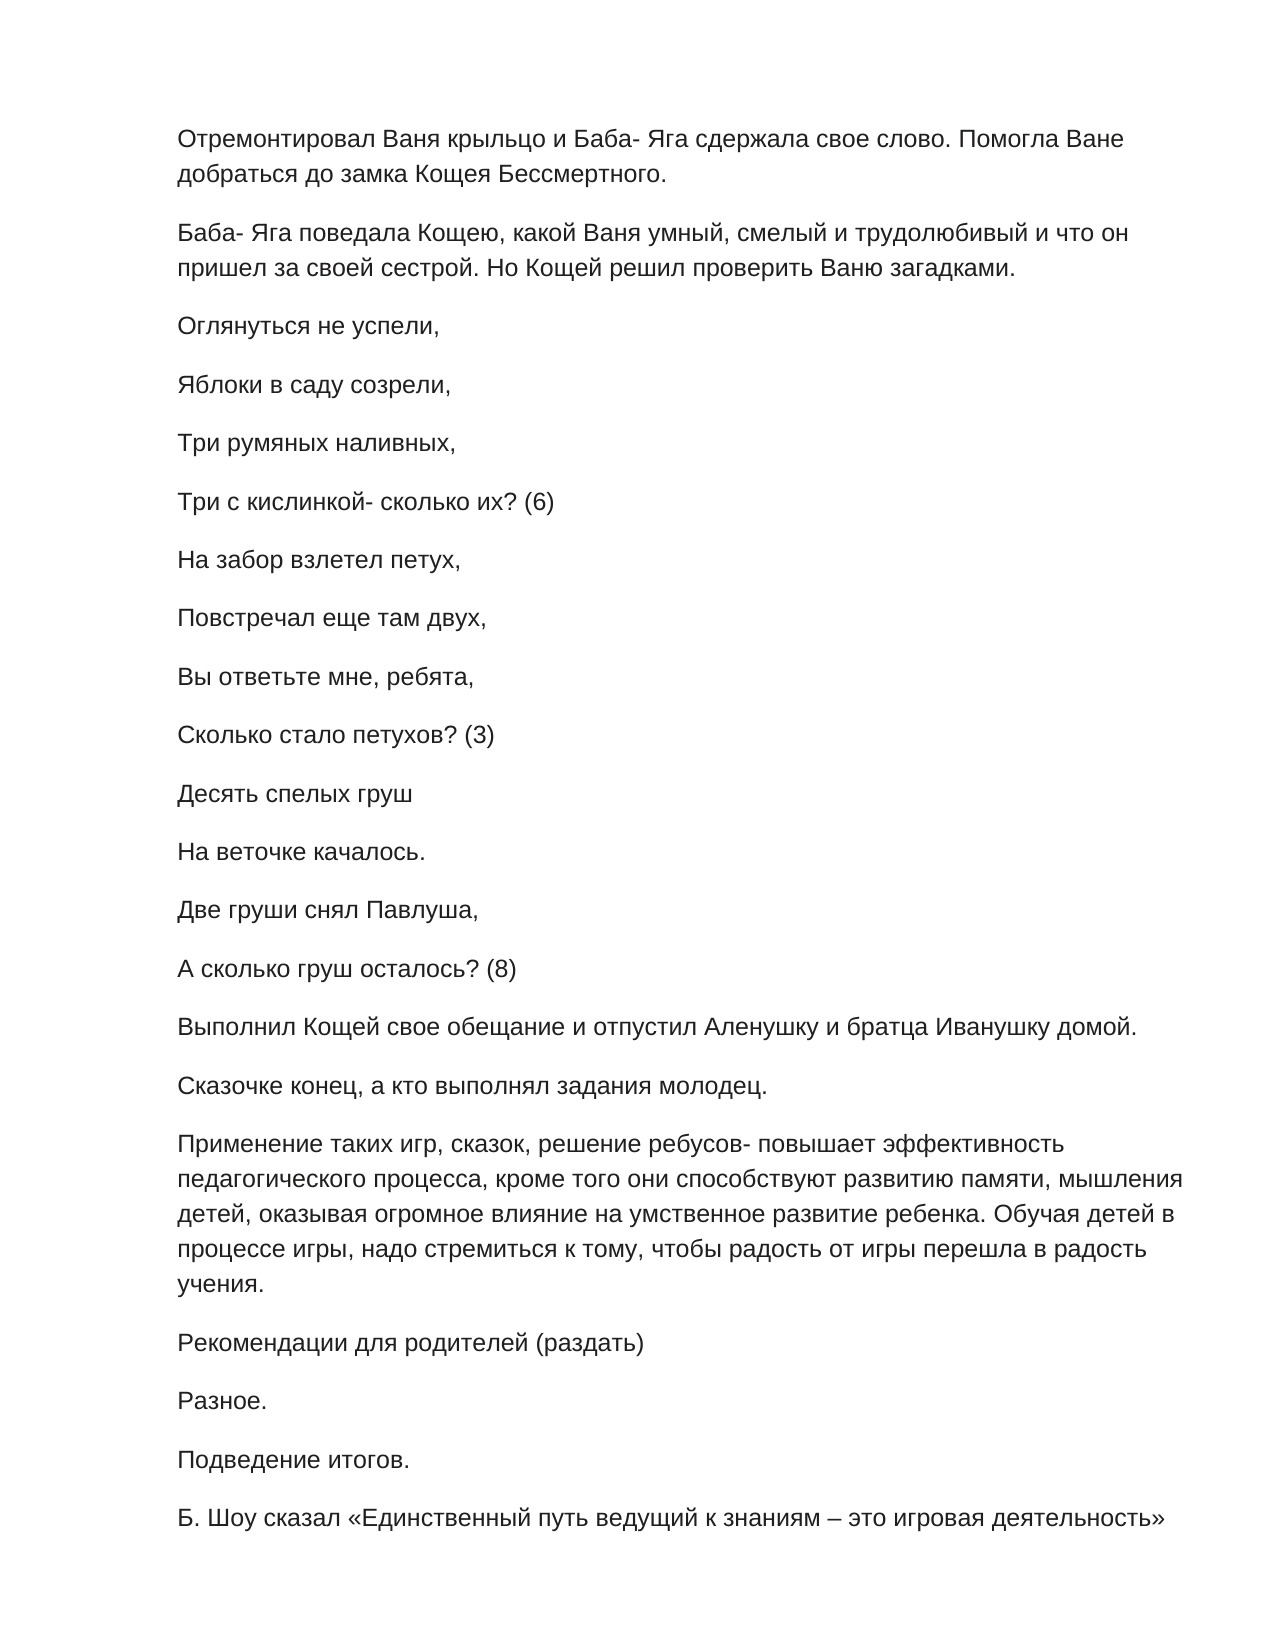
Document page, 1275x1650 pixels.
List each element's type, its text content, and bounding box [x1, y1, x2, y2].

text На забор взлетел петух, [177, 539, 1186, 574]
text На веточке качалось. [177, 831, 1186, 866]
text Баба- Яга поведала Кощею, какой Ваня умный, смелый и трудолюбивый и что он пришел за своей сестрой. Но Кощей решил проверить Ваню загадками. [177, 211, 1186, 281]
text Рекомендации для родителей (раздать) [177, 1321, 1186, 1356]
text Б. Шоу сказал «Единственный путь ведущий к знаниям – это игровая деятельность» [177, 1497, 1186, 1532]
text Оглянуться не успели, [177, 305, 1186, 340]
text Выполнил Кощей свое обещание и отпустил Аленушку и братца Иванушку домой. [177, 1006, 1186, 1041]
text Применение таких игр, сказок, решение ребусов- повышает эффективность педагогического процесса, кроме того они способствуют развитию памяти, мышления детей, оказывая огромное влияние на умственное развитие ребенка. Обучая детей в процессе игры, надо стремиться к тому, чтобы радость от игры перешла в радость учения. [177, 1123, 1186, 1298]
text Три румяных наливных, [177, 422, 1186, 457]
text Отремонтировал Ваня крыльцо и Баба- Яга сдержала свое слово. Помогла Ване добраться до замка Кощея Бессмертного. [177, 118, 1186, 188]
text Разное. [177, 1380, 1186, 1415]
text Сколько стало петухов? (3) [177, 714, 1186, 749]
text Яблоки в саду созрели, [177, 363, 1186, 398]
text Сказочке конец, а кто выполнял задания молодец. [177, 1064, 1186, 1099]
text Вы ответьте мне, ребята, [177, 656, 1186, 691]
text Три с кислинкой- сколько их? (6) [177, 480, 1186, 515]
text Подведение итогов. [177, 1438, 1186, 1473]
text Десять спелых груш [177, 772, 1186, 807]
text А сколько груш осталось? (8) [177, 948, 1186, 983]
text Повстречал еще там двух, [177, 597, 1186, 632]
text Две груши снял Павлуша, [177, 889, 1186, 924]
